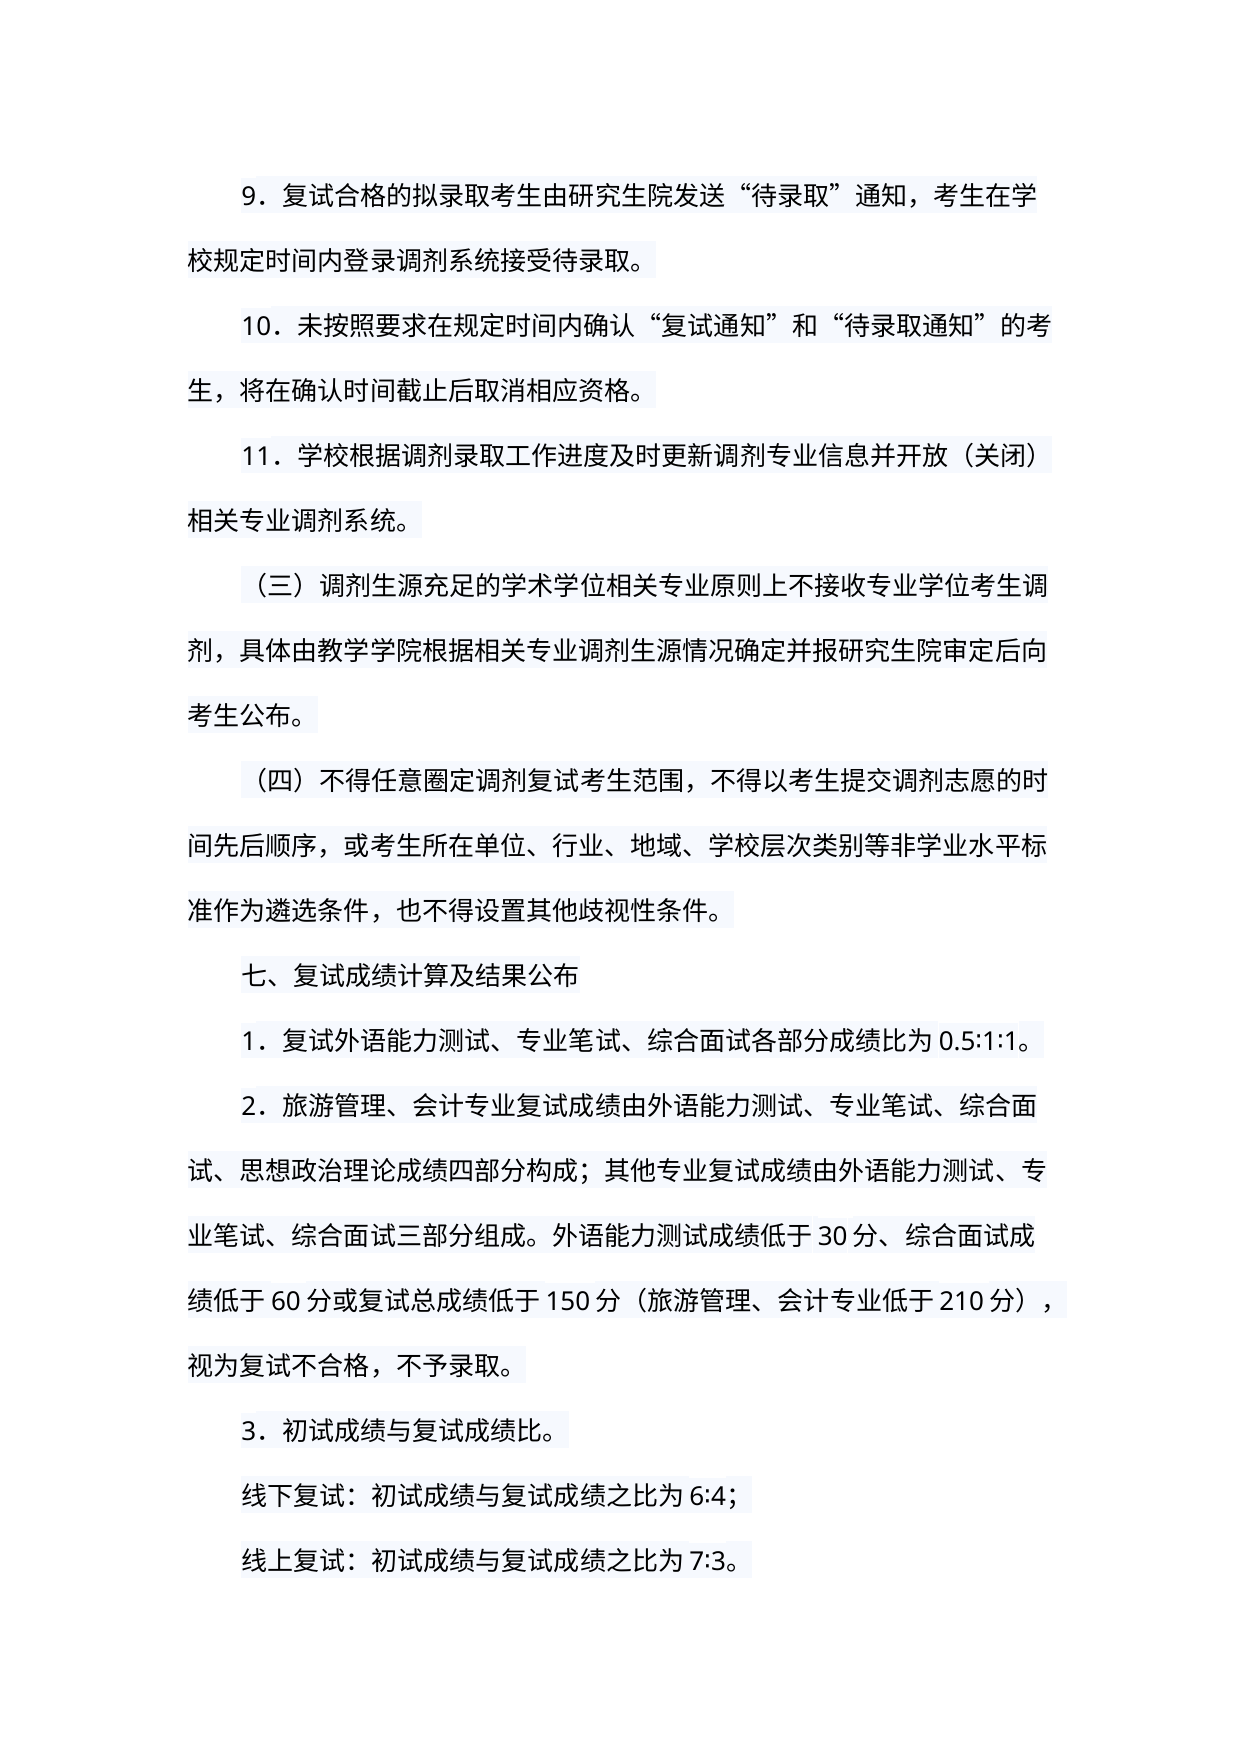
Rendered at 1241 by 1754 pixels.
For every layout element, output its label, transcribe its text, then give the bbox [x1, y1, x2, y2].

text （三）调剂生源充足的学术学位相关专业原则上不接收专业学位考生调剂，具体由教学学院根据相关专业调剂生源情况确定并报研究生院审定后向考生公布。 [187, 552, 1053, 747]
text 线上复试：初试成绩与复试成绩之比为7∶3。 [187, 1527, 1053, 1592]
text 9．复试合格的拟录取考生由研究生院发送“待录取”通知，考生在学校规定时间内登录调剂系统接受待录取。 [187, 162, 1053, 292]
text 1．复试外语能力测试、专业笔试、综合面试各部分成绩比为0.5∶1∶1。 [187, 1007, 1053, 1072]
text 11．学校根据调剂录取工作进度及时更新调剂专业信息并开放（关闭）相关专业调剂系统。 [187, 422, 1053, 552]
text 2．旅游管理、会计专业复试成绩由外语能力测试、专业笔试、综合面试、思想政治理论成绩四部分构成；其他专业复试成绩由外语能力测试、专业笔试、综合面试三部分组成。外语能力测试成绩低于30分、综合面试成绩低于60分或复试总成绩低于150分（旅游管理、会计专业低于210分），视为复试不合格，不予录取。 [187, 1072, 1053, 1397]
text 10．未按照要求在规定时间内确认“复试通知”和“待录取通知”的考生，将在确认时间截止后取消相应资格。 [187, 292, 1053, 422]
text 七、复试成绩计算及结果公布 [187, 942, 1053, 1007]
text （四）不得任意圈定调剂复试考生范围，不得以考生提交调剂志愿的时间先后顺序，或考生所在单位、行业、地域、学校层次类别等非学业水平标准作为遴选条件，也不得设置其他歧视性条件。 [187, 747, 1053, 942]
text 3．初试成绩与复试成绩比。 [187, 1397, 1053, 1462]
text 线下复试：初试成绩与复试成绩之比为6∶4； [187, 1462, 1053, 1527]
